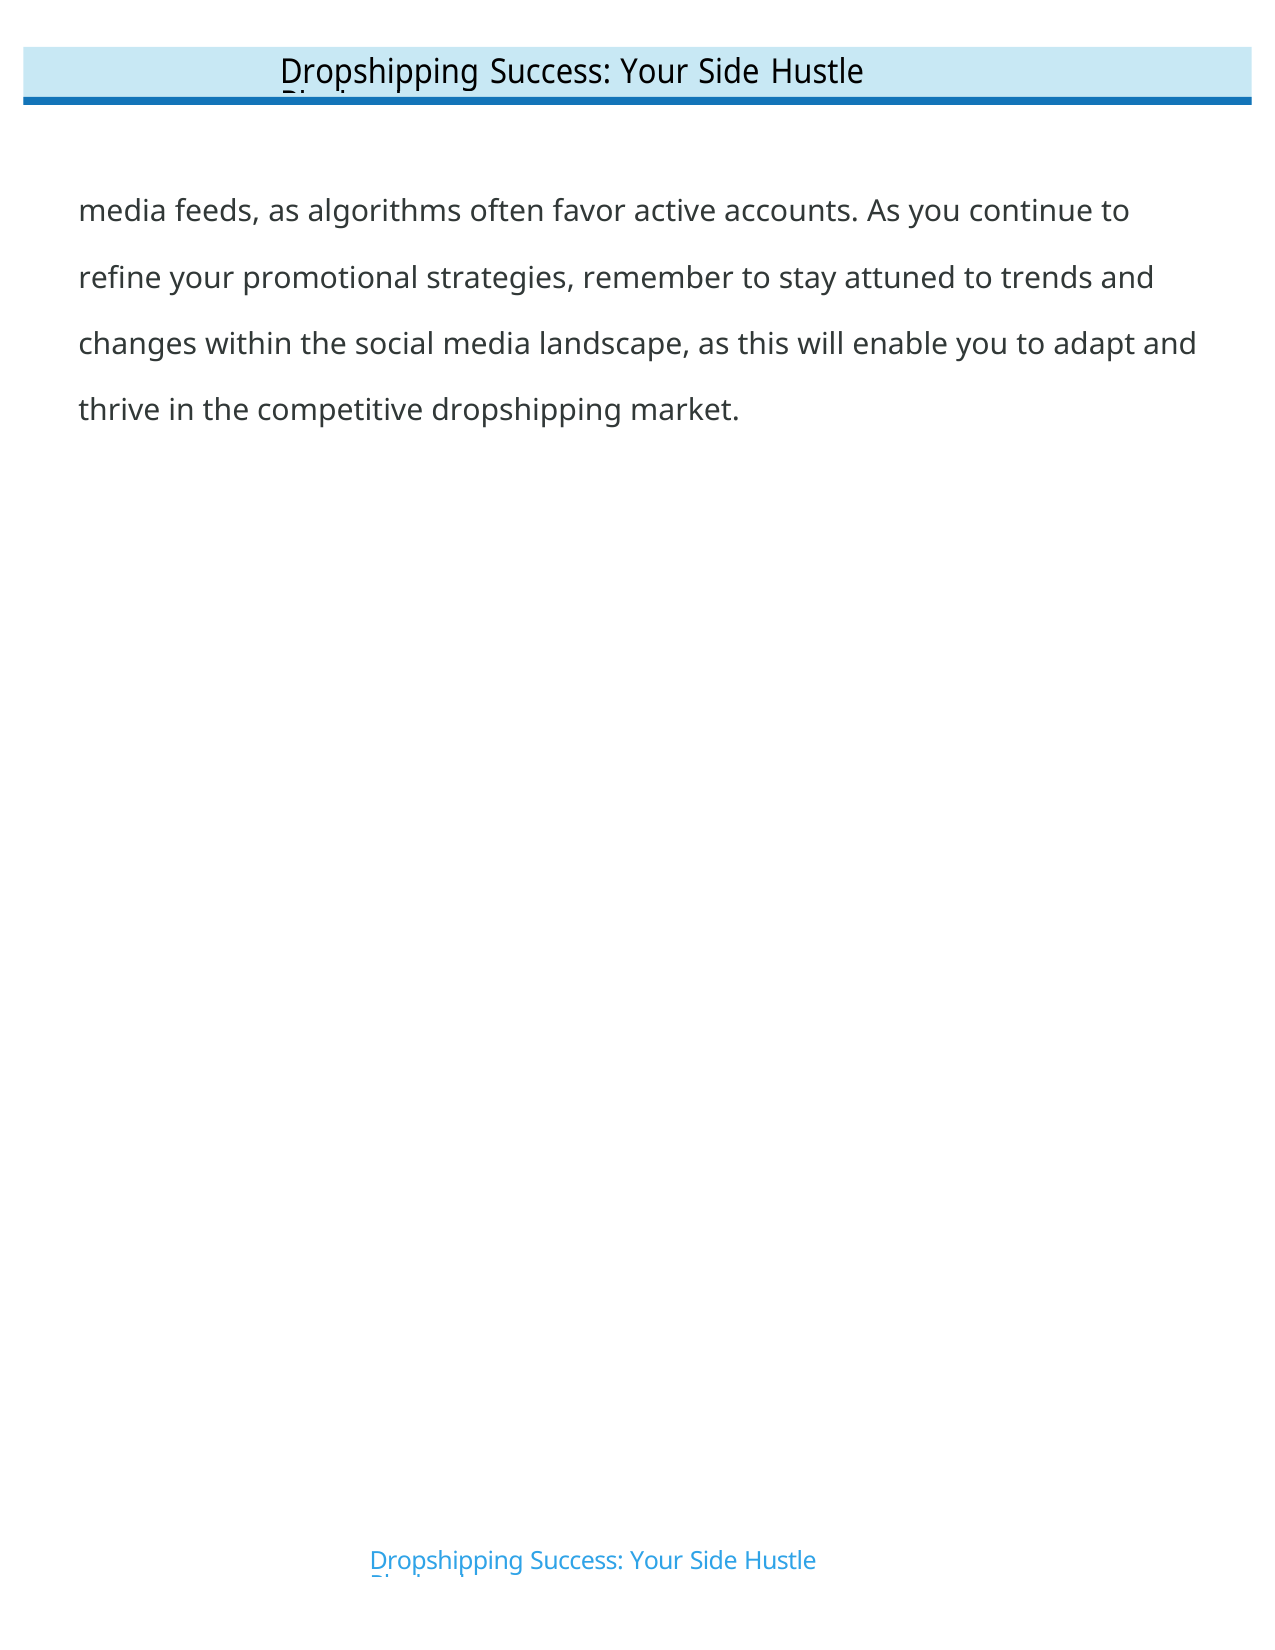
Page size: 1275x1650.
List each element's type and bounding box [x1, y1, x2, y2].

text [78, 189, 1198, 429]
